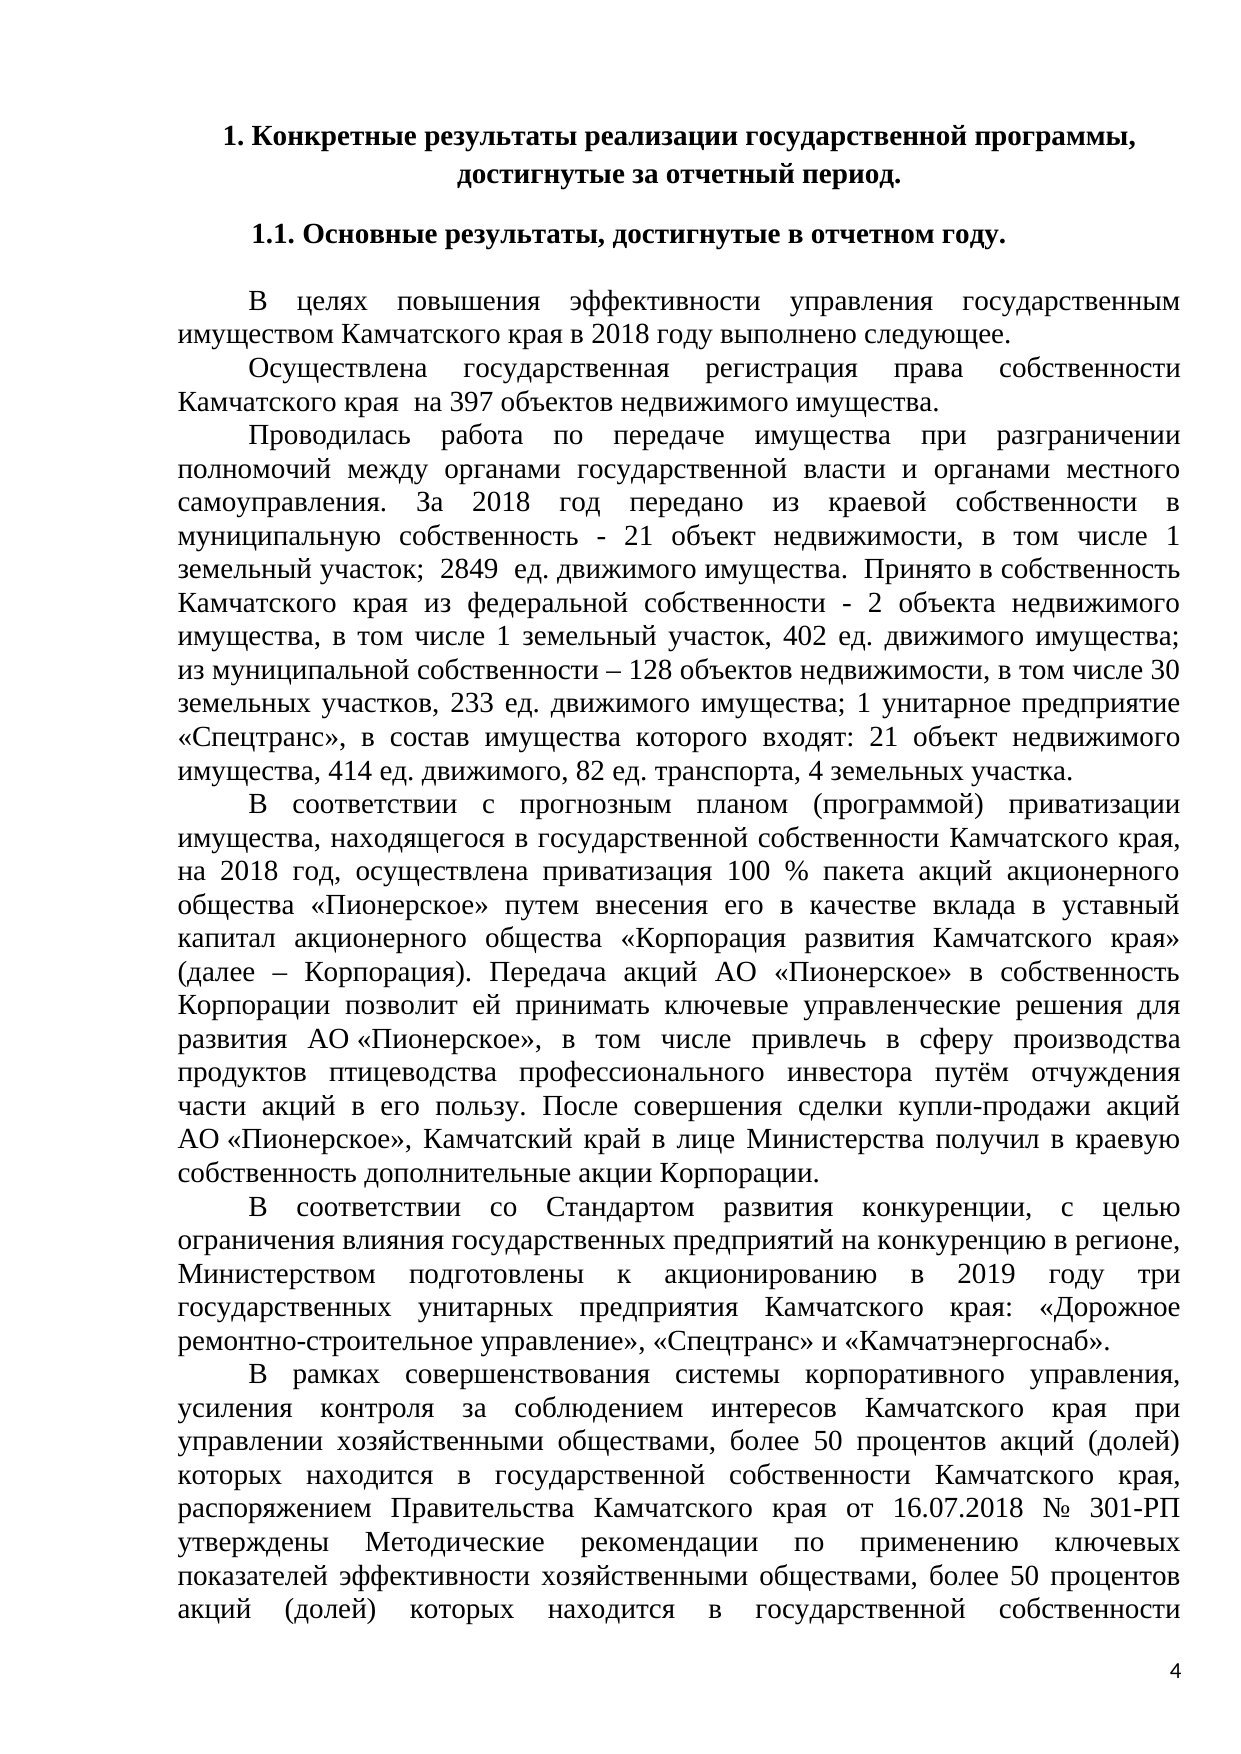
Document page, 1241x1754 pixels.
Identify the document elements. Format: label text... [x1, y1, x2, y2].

text В целях повышения эффективности управления государственным имуществом Камчатского края в 2018 году выполнено следующее. [177, 283, 1181, 350]
text Проводилась работа по передаче имущества при разграничении полномочий между органами государственной власти и органами местного самоуправления. За 2018 год передано из краевой собственности в муниципальную собственность - 21 объект недвижимости, в том числе 1 земельный участок; 2849 ед. движимого имущества. Принято в собственность Камчатского края из федеральной собственности - 2 объекта недвижимого имущества, в том числе 1 земельный участок, 402 ед. движимого имущества; из муниципальной собственности – 128 объектов недвижимости, в том числе 30 земельных участков, 233 ед. движимого имущества; 1 унитарное предприятие «Спецтранс», в состав имущества которого входят: 21 объект недвижимого имущества, 414 ед. движимого, 82 ед. транспорта, 4 земельных участка. [177, 417, 1181, 786]
text 1. Конкретные результаты реализации государственной программы, достигнутые за отчетный период. [177, 118, 1181, 190]
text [177, 1356, 1181, 1625]
text В соответствии со Стандартом развития конкуренции, с целью ограничения влияния государственных предприятий на конкуренцию в регионе, Министерством подготовлены к акционированию в 2019 году три государственных унитарных предприятия Камчатского края: «Дорожное ремонтно-строительное управление», «Спецтранс» и «Камчатэнергоснаб». [177, 1189, 1181, 1356]
text В соответствии с прогнозным планом (программой) приватизации имущества, находящегося в государственной собственности Камчатского края, на 2018 год, осуществлена приватизация 100 % пакета акций акционерного общества «Пионерское» путем внесения его в качестве вклада в уставный капитал акционерного общества «Корпорация развития Камчатского края» (далее – Корпорация). Передача акций АО «Пионерское» в собственность Корпорации позволит ей принимать ключевые управленческие решения для развития АО «Пионерское», в том числе привлечь в сферу производства продуктов птицеводства профессионального инвестора путём отчуждения части акций в его пользу. После совершения сделки купли-продажи акций АО «Пионерское», Камчатский край в лице Министерства получил в краевую собственность дополнительные акции Корпорации. [177, 786, 1181, 1189]
text 1.1. Основные результаты, достигнутые в отчетном году. [177, 216, 1181, 249]
text Осуществлена государственная регистрация права собственности Камчатского края на 397 объектов недвижимого имущества. [177, 350, 1181, 417]
